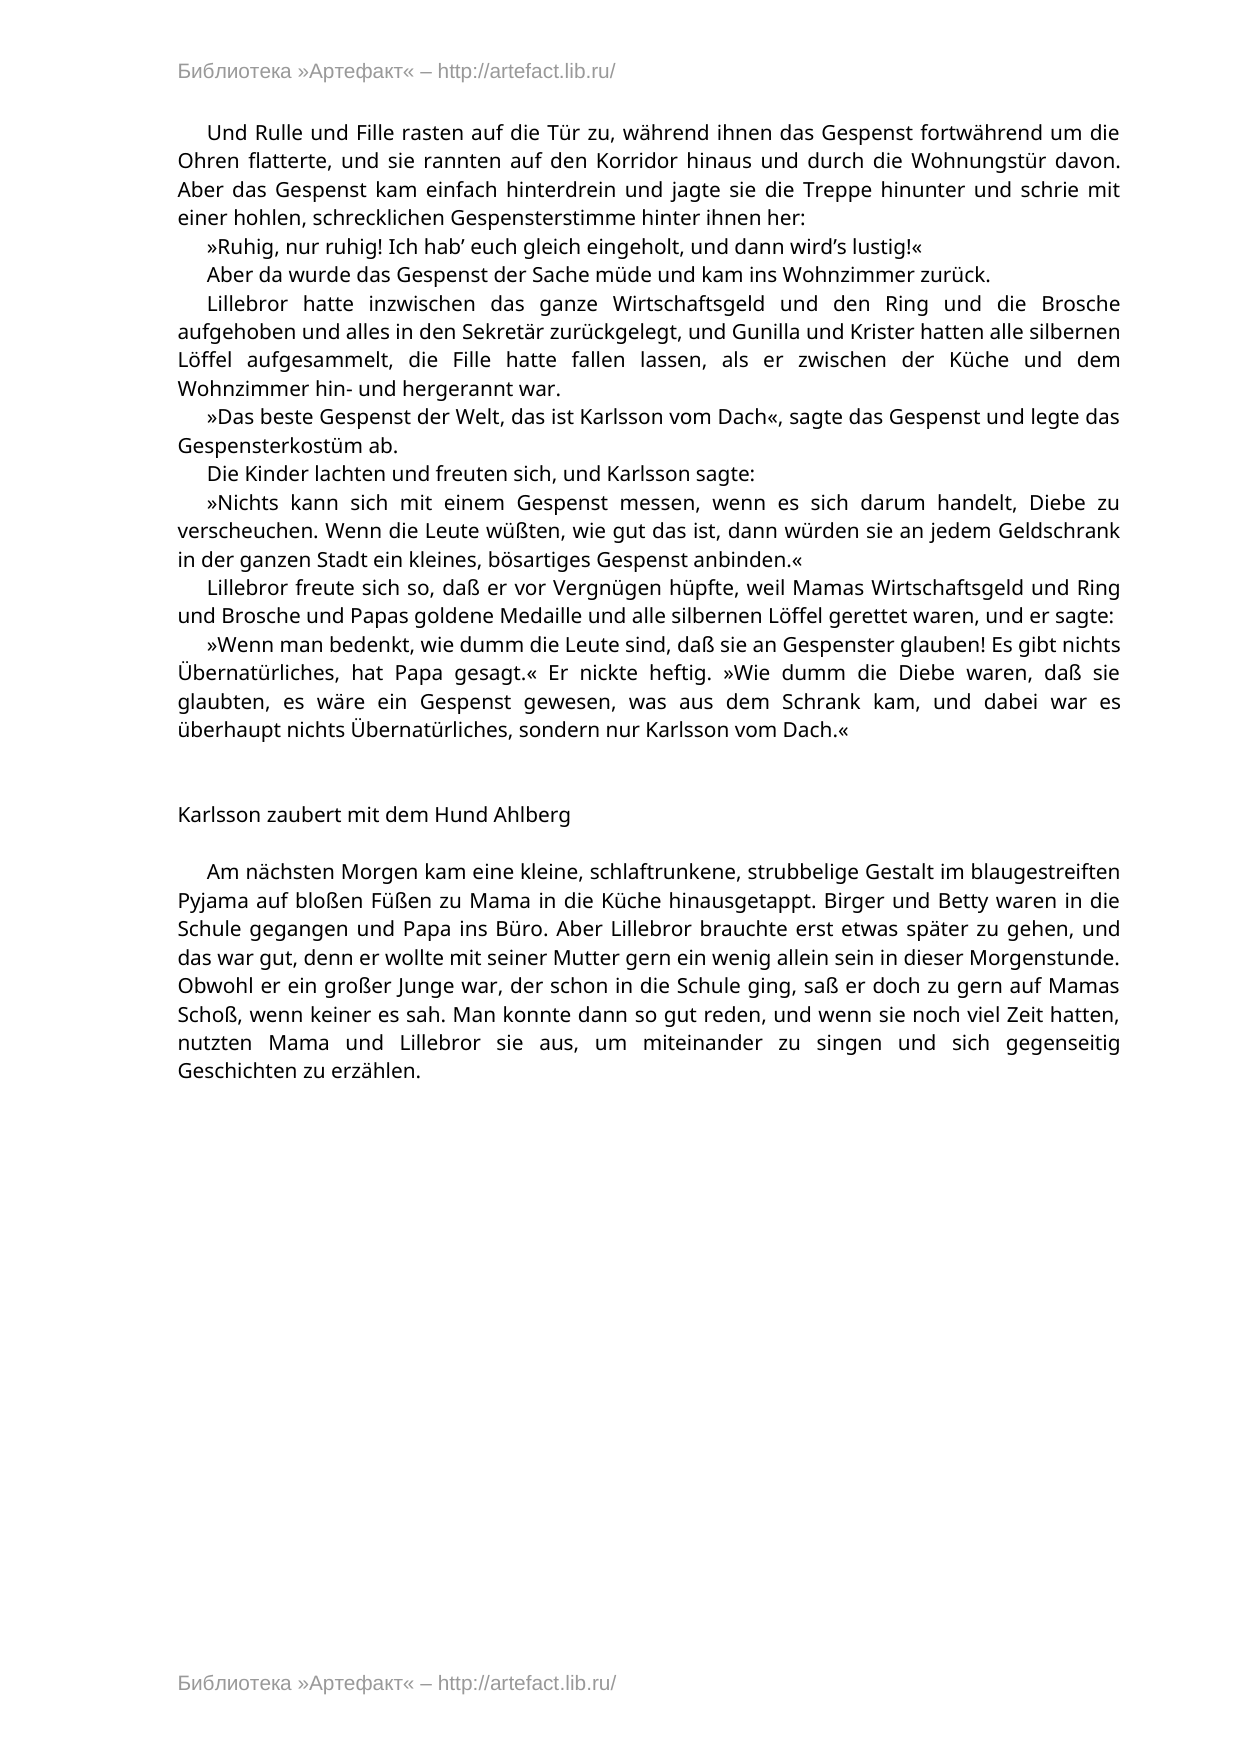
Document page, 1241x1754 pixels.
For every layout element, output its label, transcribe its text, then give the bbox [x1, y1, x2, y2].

text »Ruhig, nur ruhig! Ich hab’ euch gleich eingeholt, und dann wird’s lustig!« [177, 232, 1122, 260]
text Am nächsten Morgen kam eine kleine, schlaftrunkene, strubbelige Gestalt im blaugestreiften Pyjama auf bloßen Füßen zu Mama in die Küche hinausgetappt. Birger und Betty waren in die Schule gegangen und Papa ins Büro. Aber Lillebror brauchte erst etwas später zu gehen, und das war gut, denn er wollte mit seiner Mutter gern ein wenig allein sein in dieser Morgenstunde. Obwohl er ein großer Junge war, der schon in die Schule ging, saß er doch zu gern auf Mamas Schoß, wenn keiner es sah. Man konnte dann so gut reden, und wenn sie noch viel Zeit hatten, nutzten Mama und Lillebror sie aus, um miteinander zu singen und sich gegenseitig Geschichten zu erzählen. [177, 857, 1122, 1085]
text Und Rulle und Fille rasten auf die Tür zu, während ihnen das Gespenst fortwährend um die Ohren flatterte, und sie rannten auf den Korridor hinaus und durch die Wohnungstür davon. Aber das Gespenst kam einfach hinterdrein und jagte sie die Treppe hinunter und schrie mit einer hohlen, schrecklichen Gespensterstimme hinter ihnen her: [177, 118, 1122, 232]
text »Wenn man bedenkt, wie dumm die Leute sind, daß sie an Gespenster glauben! Es gibt nichts Übernatürliches, hat Papa gesagt.« Er nickte heftig. »Wie dumm die Diebe waren, daß sie glaubten, es wäre ein Gespenst gewesen, was aus dem Schrank kam, und dabei war es überhaupt nichts Übernatürliches, sondern nur Karlsson vom Dach.« [177, 630, 1122, 744]
text Die Kinder lachten und freuten sich, und Karlsson sagte: [177, 459, 1122, 488]
text Lillebror hatte inzwischen das ganze Wirtschaftsgeld und den Ring und die Brosche aufgehoben und alles in den Sekretär zurückgelegt, und Gunilla und Krister hatten alle silbernen Löffel aufgesammelt, die Fille hatte fallen lassen, als er zwischen der Küche und dem Wohnzimmer hin- und hergerannt war. [177, 289, 1122, 402]
subtitle Karlsson zaubert mit dem Hund Ahlberg [177, 801, 1122, 829]
text Lillebror freute sich so, daß er vor Vergnügen hüpfte, weil Mamas Wirtschaftsgeld und Ring und Brosche und Papas goldene Medaille und alle silbernen Löffel gerettet waren, und er sagte: [177, 573, 1122, 630]
text Aber da wurde das Gespenst der Sache müde und kam ins Wohnzimmer zurück. [177, 260, 1122, 289]
text »Das beste Gespenst der Welt, das ist Karlsson vom Dach«, sagte das Gespenst und legte das Gespensterkostüm ab. [177, 402, 1122, 459]
text »Nichts kann sich mit einem Gespenst messen, wenn es sich darum handelt, Diebe zu verscheuchen. Wenn die Leute wüßten, wie gut das ist, dann würden sie an jedem Geldschrank in der ganzen Stadt ein kleines, bösartiges Gespenst anbinden.« [177, 488, 1122, 573]
